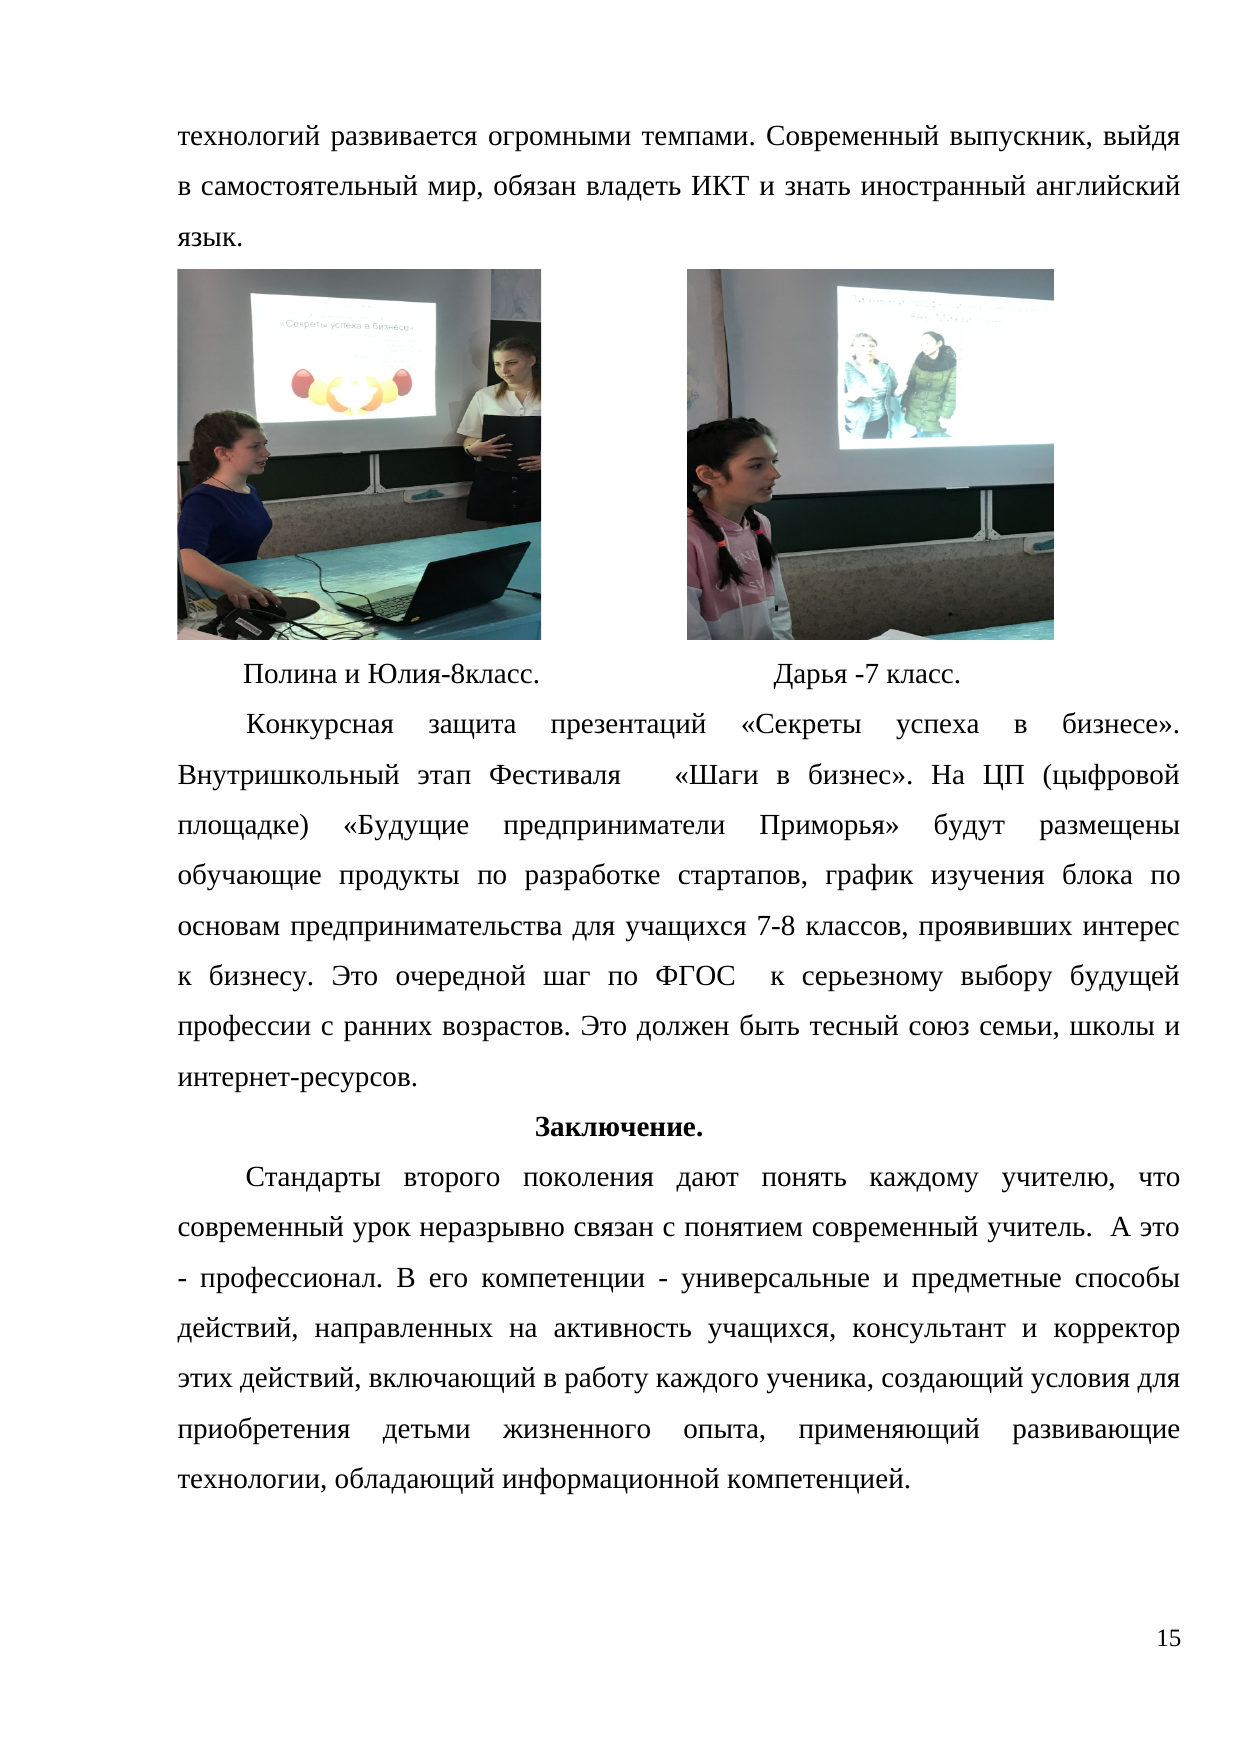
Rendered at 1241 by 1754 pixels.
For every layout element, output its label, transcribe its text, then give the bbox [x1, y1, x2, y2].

text Конкурсная защита презентаций «Секреты успеха в бизнесе». Внутришкольный этап Фестиваля «Шаги в бизнес». На ЦП (цыфровой площадке) «Будущие предприниматели Приморья» будут размещены обучающие продукты по разработке стартапов, график изучения блока по основам предпринимательства для учащихся 7-8 классов, проявивших интерес к бизнесу. Это очередной шаг по ФГОС к серьезному выбору будущей профессии с ранних возрастов. Это должен быть тесный союз семьи, школы и интернет-ресурсов. [177, 706, 1181, 1092]
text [177, 118, 1181, 252]
picture [687, 269, 1054, 640]
text Полина и Юлия-8класс. Дарья -7 класс. [177, 656, 1181, 690]
text Стандарты второго поколения дают понять каждому учителю, что современный урок неразрывно связан с понятием современный учитель. А это - профессионал. В его компетенции - универсальные и предметные способы действий, направленных на активность учащихся, консультант и корректор этих действий, включающий в работу каждого ученика, создающий условия для приобретения детьми жизненного опыта, применяющий развивающие технологии, обладающий информационной компетенцией. [177, 1159, 1181, 1495]
text Заключение. [177, 1109, 1181, 1142]
picture [177, 269, 542, 640]
